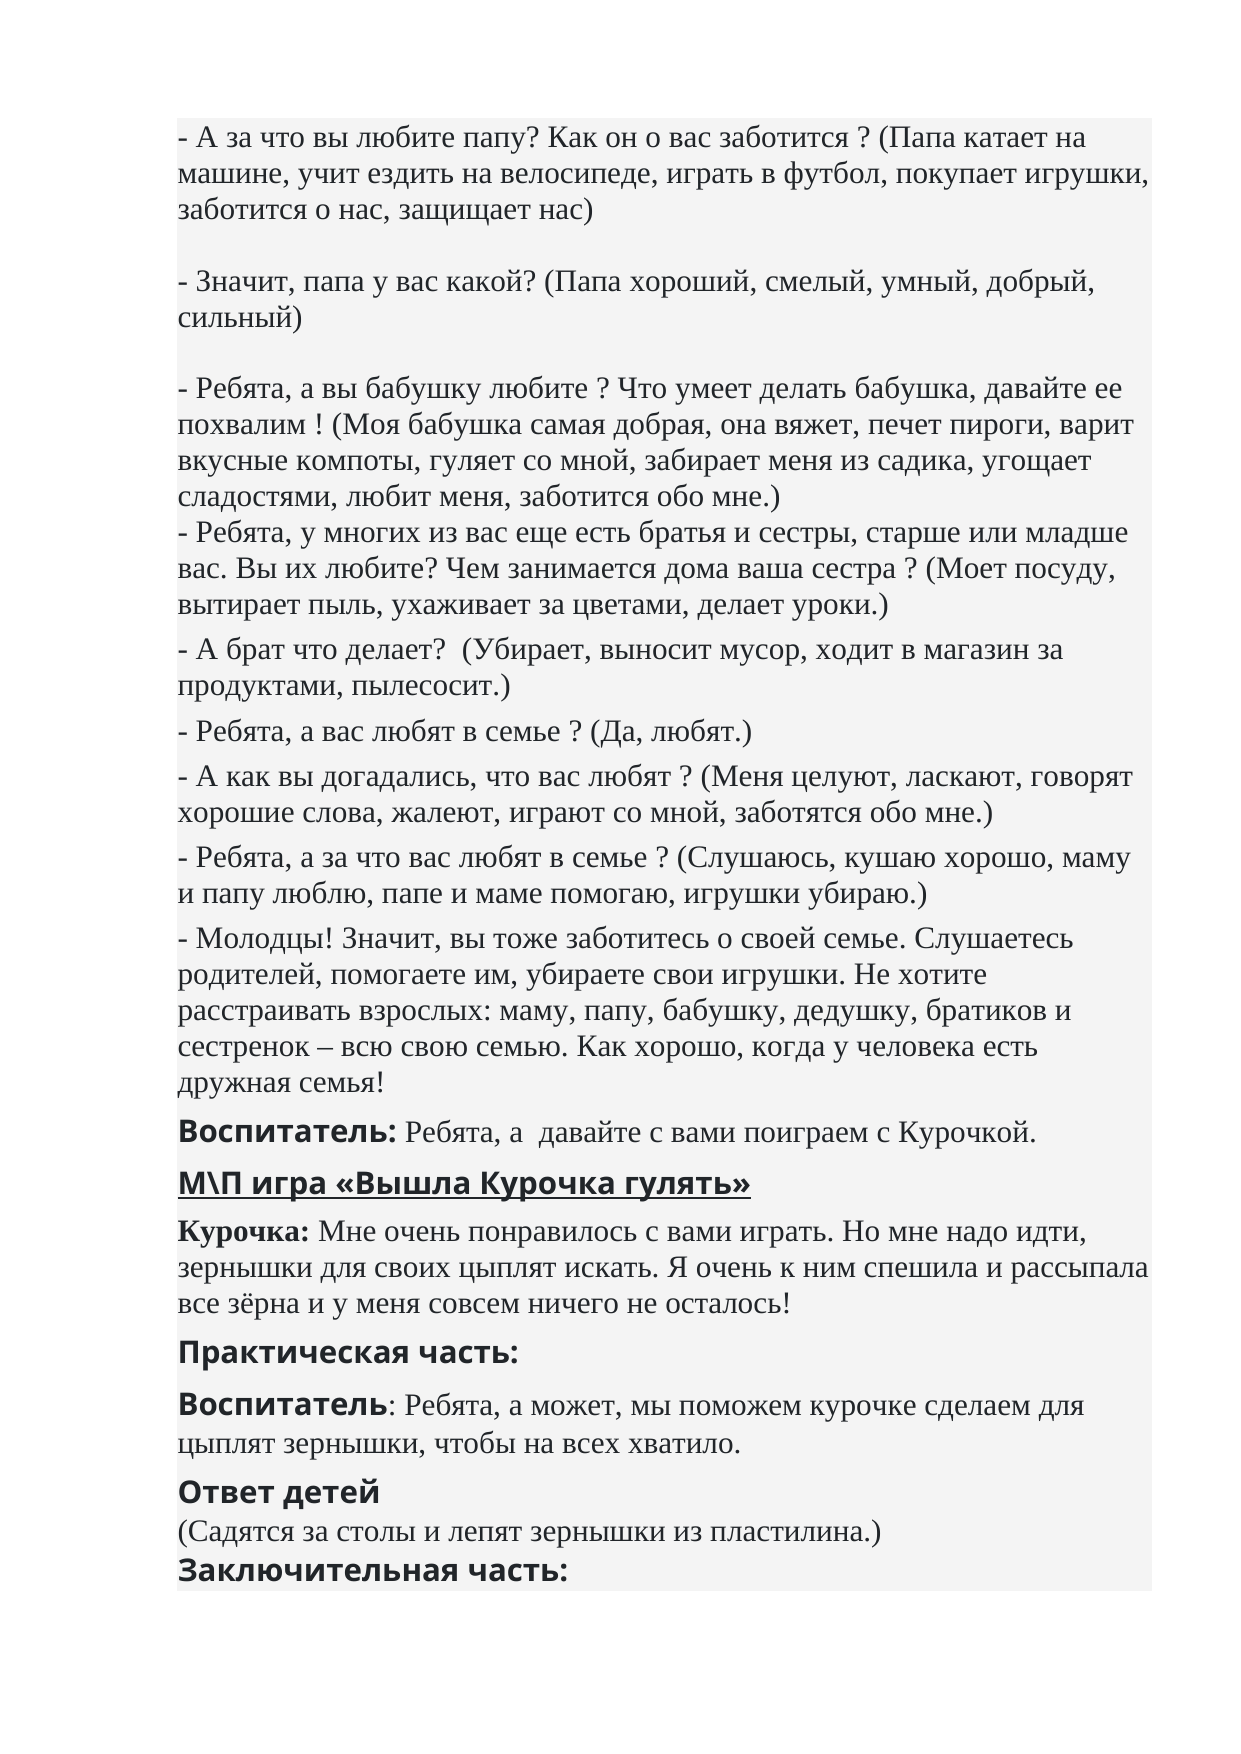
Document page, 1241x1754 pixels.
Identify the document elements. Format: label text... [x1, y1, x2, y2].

text - Ребята, а за что вас любят в семье ? (Слушаюсь, кушаю хорошо, маму и папу люблю, папе и маме помогаю, игрушки убираю.) [177, 838, 1152, 910]
text Воспитатель: Ребята, а давайте с вами поиграем с Курочкой. [177, 1109, 1152, 1151]
text - Молодцы! Значит, вы тоже заботитесь о своей семье. Слушаетесь родителей, помогаете им, убираете свои игрушки. Не хотите расстраивать взрослых: маму, папу, бабушку, дедушку, братиков и сестренок – всю свою семью. Как хорошо, когда у человека есть дружная семья! [177, 920, 1152, 1099]
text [177, 118, 1152, 621]
text Курочка: Мне очень понравилось с вами играть. Но мне надо идти, зернышки для своих цыплят искать. Я очень к ним спешила и рассыпала все зёрна и у меня совсем ничего не осталось! [177, 1213, 1152, 1321]
text - Ребята, а вас любят в семье ? (Да, любят.) [177, 712, 1152, 748]
text Практическая часть: [177, 1330, 1152, 1372]
text М\П игра «Вышла Курочка гулять» [177, 1161, 1152, 1203]
text Ответ детей (Садятся за столы и лепят зернышки из пластилина.) Заключительная часть: [177, 1470, 1152, 1591]
text - А брат что делает? (Убирает, выносит мусор, ходит в магазин за продуктами, пылесосит.) [177, 631, 1152, 702]
text - А как вы догадались, что вас любят ? (Меня целуют, ласкают, говорят хорошие слова, жалеют, играют со мной, заботятся обо мне.) [177, 757, 1152, 829]
text Воспитатель: Ребята, а может, мы поможем курочке сделаем для цыплят зернышки, чтобы на всех хватило. [177, 1382, 1152, 1460]
